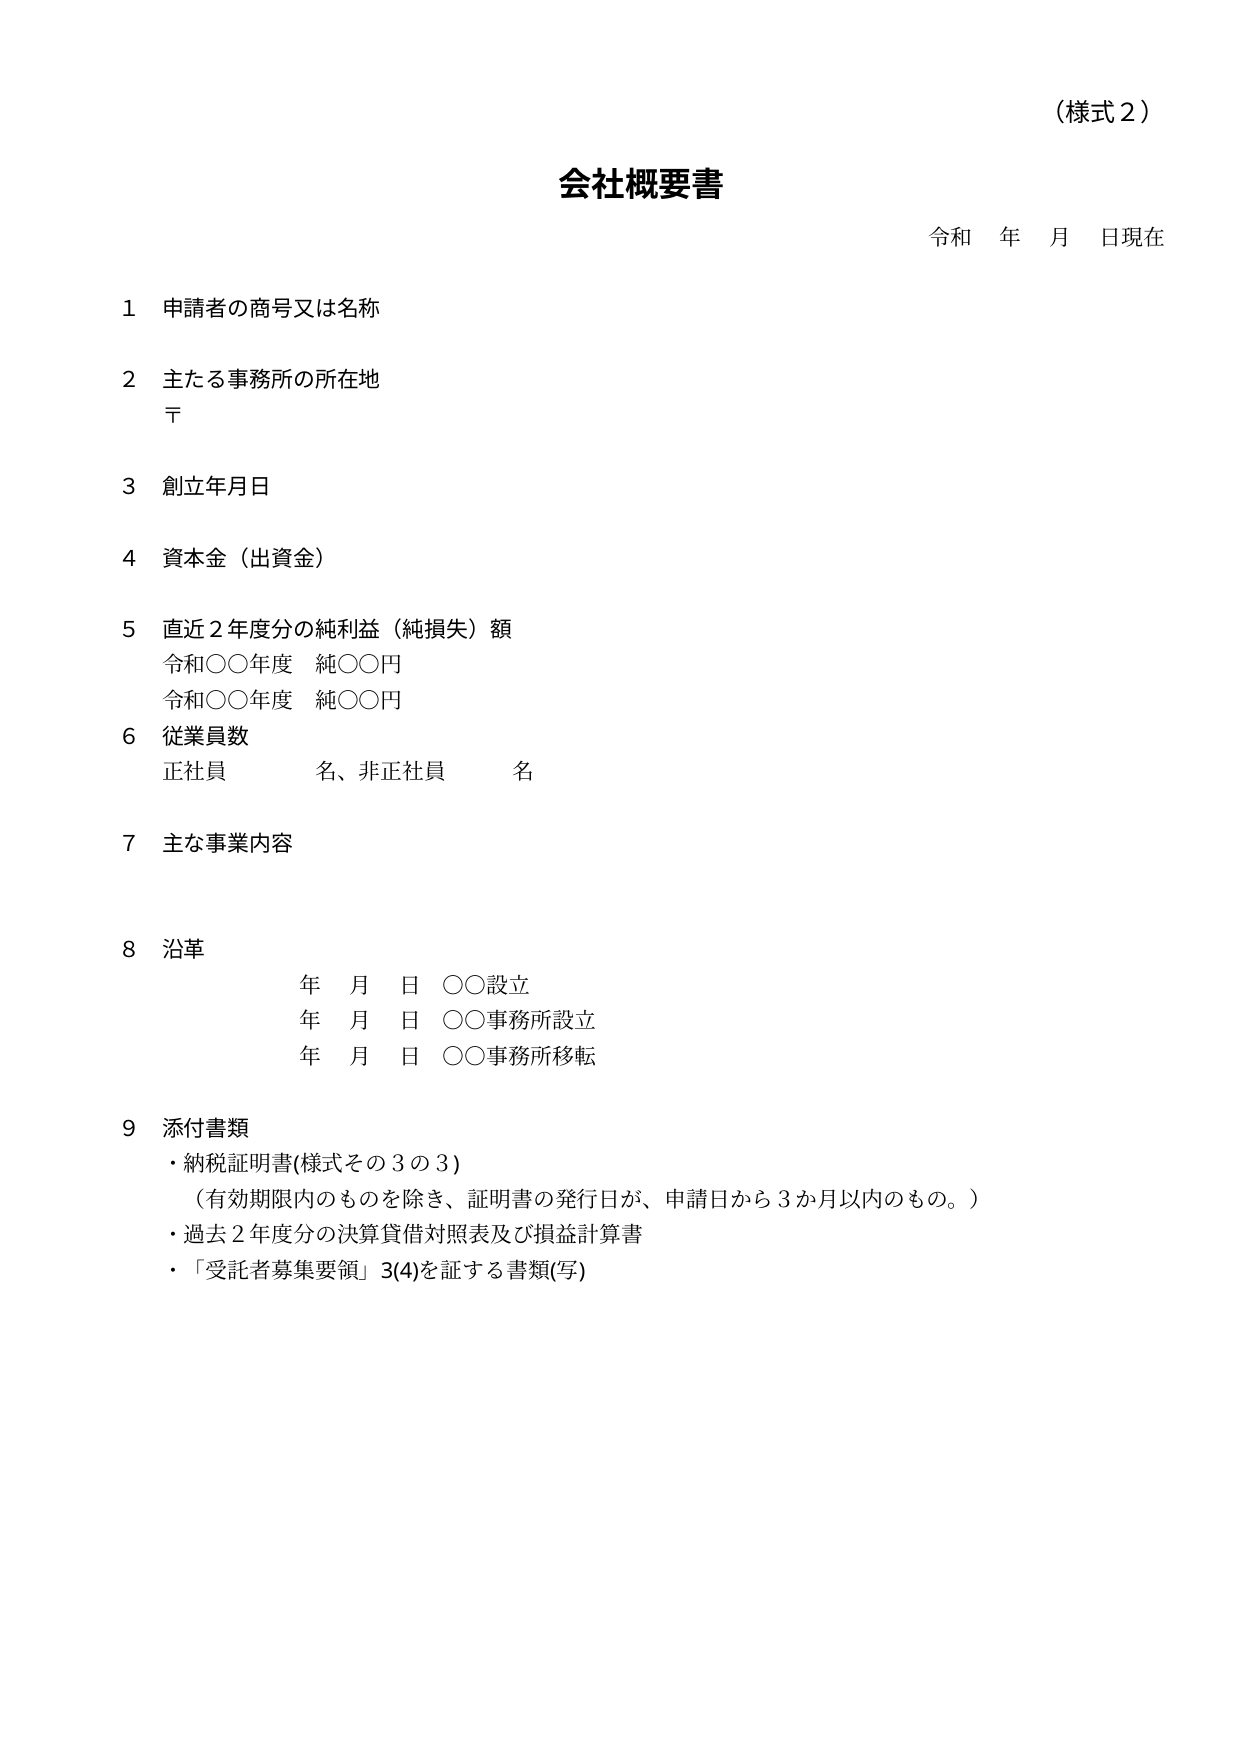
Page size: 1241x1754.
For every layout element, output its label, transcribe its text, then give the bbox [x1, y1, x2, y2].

text ・「受託者募集要領」3(4)を証する書類(写) [118, 1251, 1165, 1287]
text ・納税証明書(様式その３の３) [118, 1144, 1165, 1180]
text 令和 年 月 日現在 [118, 218, 1165, 253]
text 年 月 日 ○○事務所移転 [118, 1037, 1165, 1073]
text ９ 添付書類 [118, 1108, 1165, 1144]
text 年 月 日 ○○事務所設立 [118, 1002, 1165, 1037]
text ３ 創立年月日 [118, 467, 1165, 503]
text 会社概要書 [118, 147, 1165, 218]
text （様式２） [118, 75, 1165, 147]
text ２ 主たる事務所の所在地 [118, 360, 1165, 396]
text １ 申請者の商号又は名称 [118, 289, 1165, 325]
text （有効期限内のものを除き、証明書の発行日が、申請日から３か月以内のもの。） [118, 1180, 1165, 1215]
text 令和○○年度 純○○円 [118, 645, 1165, 681]
text ４ 資本金（出資金） [118, 538, 1165, 574]
text ８ 沿革 [118, 930, 1165, 966]
text 〒 [118, 396, 1165, 432]
text ７ 主な事業内容 [118, 823, 1165, 859]
text 令和○○年度 純○○円 [118, 681, 1165, 717]
text 年 月 日 ○○設立 [118, 966, 1165, 1002]
text ・過去２年度分の決算貸借対照表及び損益計算書 [118, 1215, 1165, 1251]
text 正社員 名、非正社員 名 [118, 752, 1165, 788]
text ５ 直近２年度分の純利益（純損失）額 [118, 610, 1165, 645]
text ６ 従業員数 [118, 717, 1165, 752]
